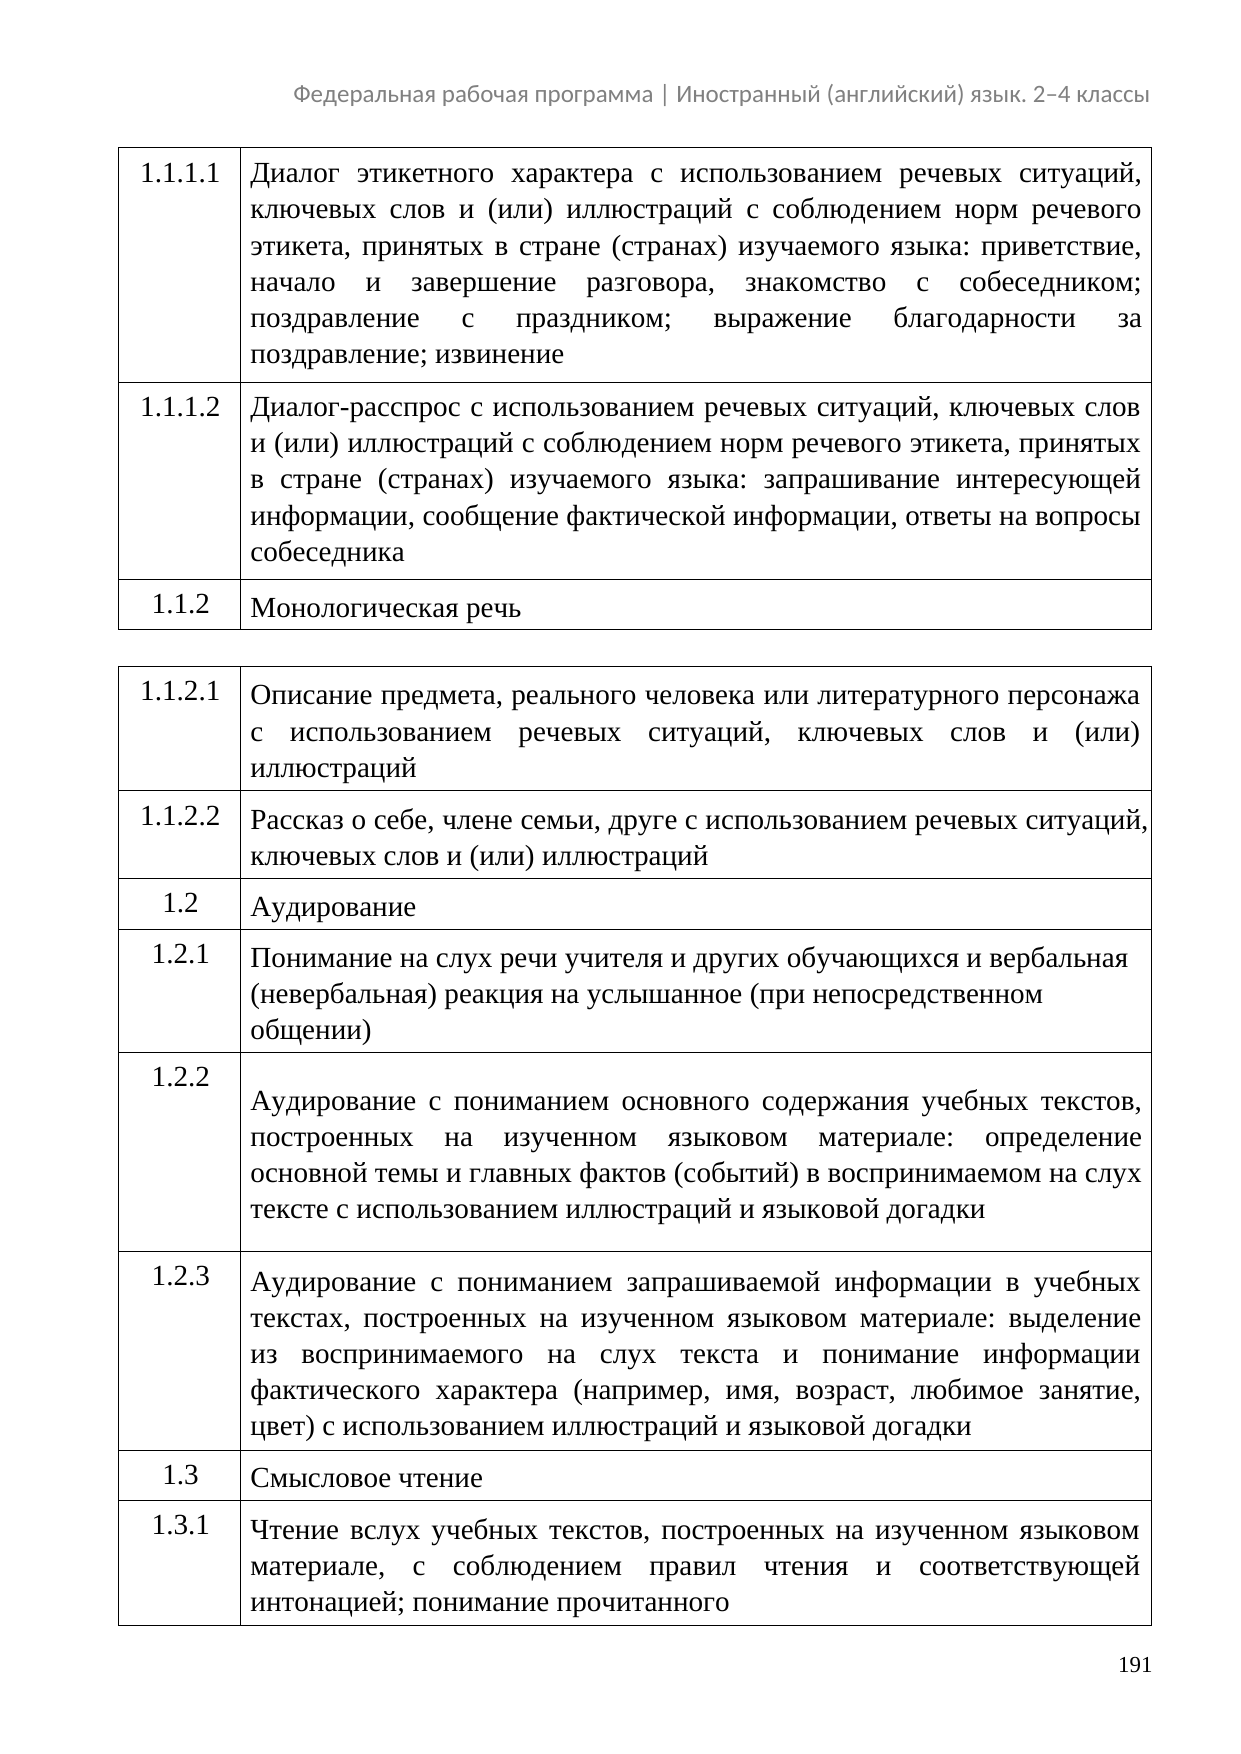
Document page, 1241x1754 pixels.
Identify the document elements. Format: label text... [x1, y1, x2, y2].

table_cell Диалог-расспрос с использованием речевых ситуаций, ключевых слов и (или) иллюстраций с соблюдением норм речевого этикета, принятых в стране (странах) изучаемого языка: запрашивание интересующей информации, сообщение фактической информации, ответы на вопросы собеседника [241, 383, 1151, 579]
table_cell 1.1.1.2 [119, 383, 240, 579]
table_header Описание предмета, реального человека или литературного персонажа с использованием речевых ситуаций, ключевых слов и (или) иллюстраций [241, 667, 1151, 790]
table_cell Диалог этикетного характера с использованием речевых ситуаций, ключевых слов и (или) иллюстраций с соблюдением норм речевого этикета, принятых в стране (странах) изучаемого языка: приветствие, начало и завершение разговора, знакомство с собеседником; поздравление с праздником; выражение благодарности за поздравление; извинение [241, 148, 1151, 381]
table_cell Чтение вслух учебных текстов, построенных на изученном языковом материале, с соблюдением правил чтения и соответствующей интонацией; понимание прочитанного [241, 1501, 1151, 1625]
table_cell 1.2.1 [119, 930, 240, 1052]
table_cell 1.2.3 [119, 1252, 240, 1450]
table_cell 1.2 [119, 879, 240, 928]
table_cell 1.3.1 [119, 1501, 240, 1625]
table_header 1.1.2.1 [119, 667, 240, 790]
table_cell Понимание на слух речи учителя и других обучающихся и вербальная (невербальная) реакция на услышанное (при непосредственном общении) [241, 930, 1151, 1052]
table_cell 1.2.2 [119, 1053, 240, 1251]
table_cell Аудирование [241, 879, 1151, 928]
table_cell 1.1.2 [119, 580, 240, 629]
table_cell Рассказ о себе, члене семьи, друге с использованием речевых ситуаций, ключевых слов и (или) иллюстраций [241, 791, 1151, 878]
table_cell Монологическая речь [241, 580, 1151, 629]
table_cell Аудирование с пониманием запрашиваемой информации в учебных текстах, построенных на изученном языковом материале: выделение из воспринимаемого на слух текста и понимание информации фактического характера (например, имя, возраст, любимое занятие, цвет) с использованием иллюстраций и языковой догадки [241, 1252, 1151, 1450]
table_cell 1.3 [119, 1451, 240, 1500]
table_cell Аудирование с пониманием основного содержания учебных текстов, построенных на изученном языковом материале: определение основной темы и главных фактов (событий) в воспринимаемом на слух тексте с использованием иллюстраций и языковой догадки [241, 1053, 1151, 1251]
table_cell 1.1.2.2 [119, 791, 240, 878]
table_cell Смысловое чтение [241, 1451, 1151, 1500]
table_cell 1.1.1.1 [119, 148, 240, 381]
